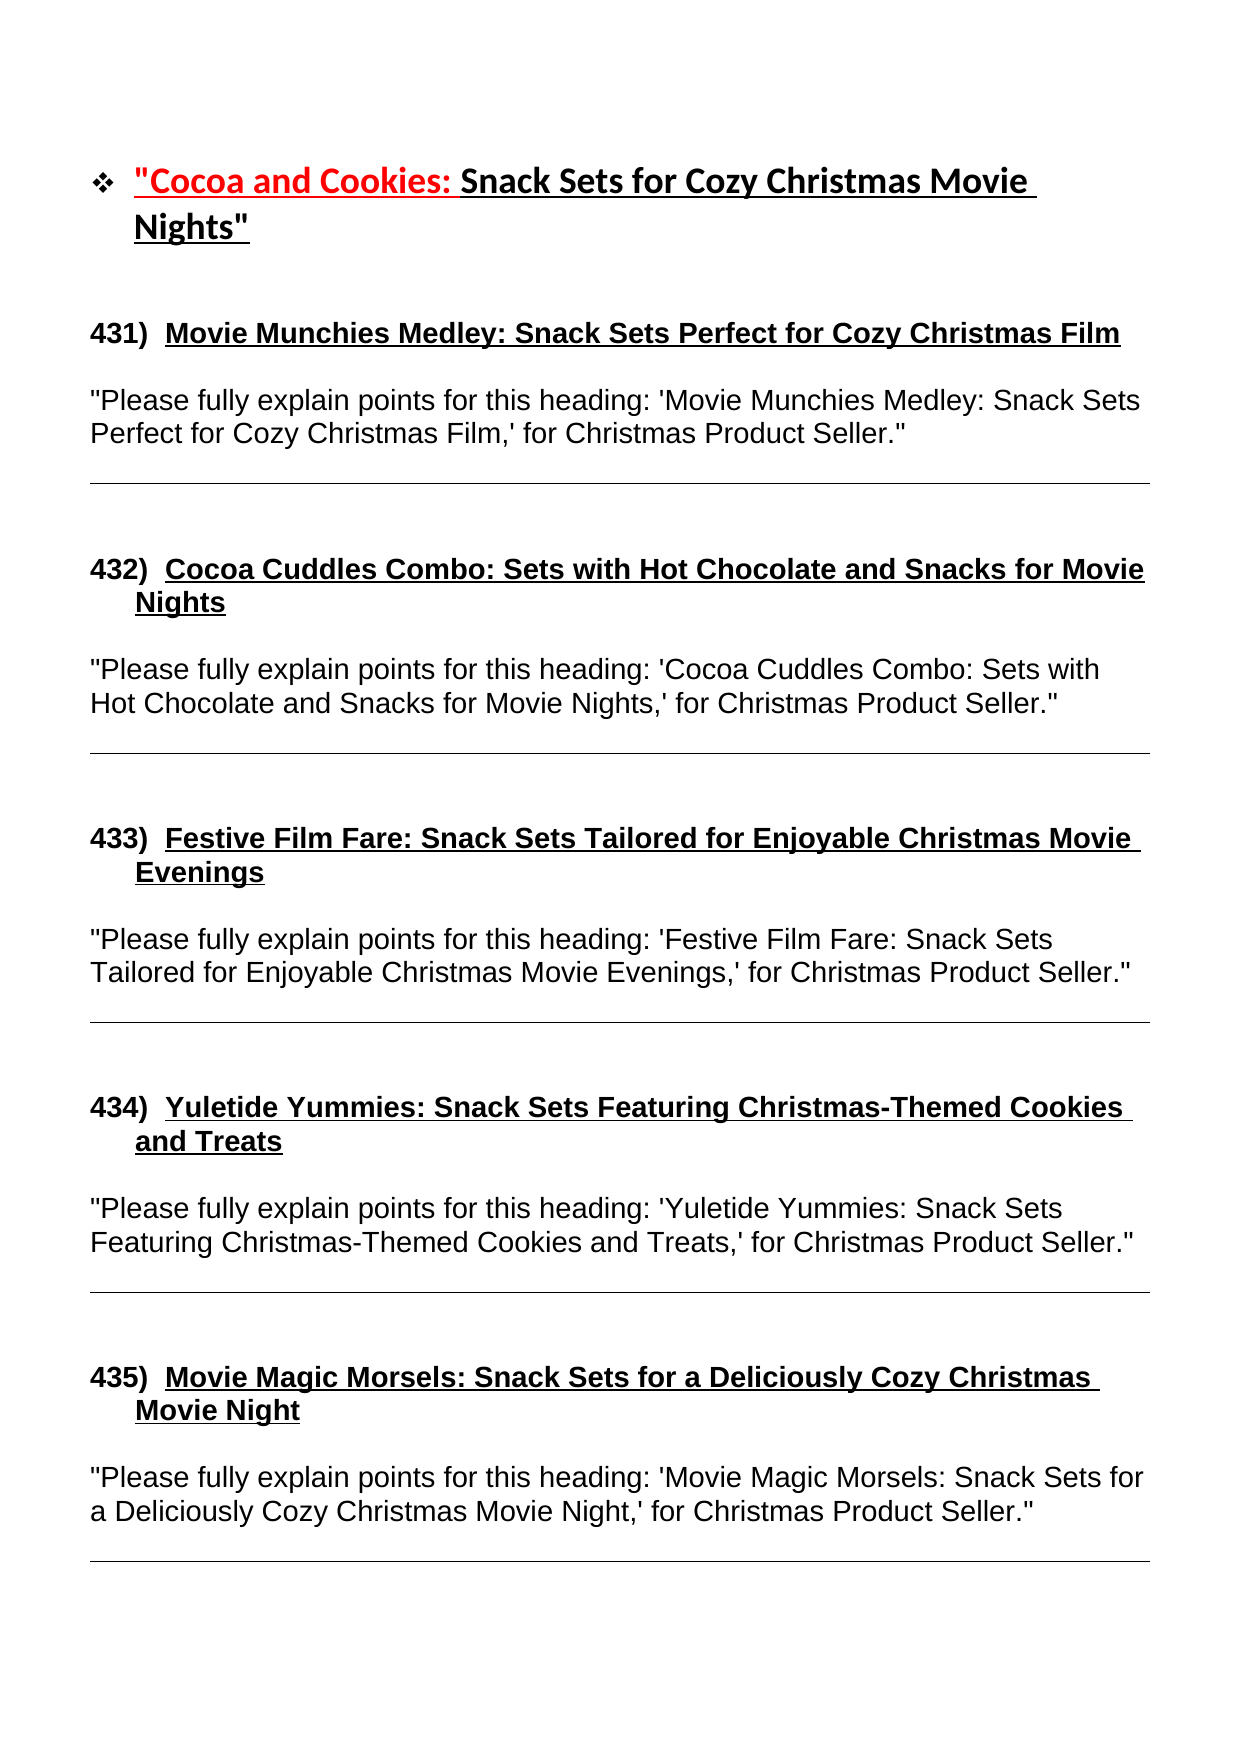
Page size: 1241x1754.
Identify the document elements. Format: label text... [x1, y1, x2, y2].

list "Please fully explain points for this heading: 'Movie Magic Morsels: Snack Sets for a Deliciously Cozy Christmas Movie Night,' for Christmas Product Seller." [90, 1460, 1150, 1527]
list "Please fully explain points for this heading: 'Cocoa Cuddles Combo: Sets with Hot Chocolate and Snacks for Movie Nights,' for Christmas Product Seller." [90, 652, 1150, 719]
list "Cocoa and Cookies: Snack Sets for Cozy Christmas Movie Nights" [90, 157, 1150, 249]
list Cocoa Cuddles Combo: Sets with Hot Chocolate and Snacks for Movie Nights [90, 552, 1150, 619]
list Yuletide Yummies: Snack Sets Featuring Christmas-Themed Cookies and Treats [90, 1090, 1150, 1157]
list "Please fully explain points for this heading: 'Movie Munchies Medley: Snack Sets Perfect for Cozy Christmas Film,' for Christmas Product Seller." [90, 383, 1150, 450]
list "Please fully explain points for this heading: 'Yuletide Yummies: Snack Sets Featuring Christmas-Themed Cookies and Treats,' for Christmas Product Seller." [90, 1191, 1150, 1258]
list Movie Magic Morsels: Snack Sets for a Deliciously Cozy Christmas Movie Night [90, 1360, 1150, 1427]
list "Please fully explain points for this heading: 'Festive Film Fare: Snack Sets Tailored for Enjoyable Christmas Movie Evenings,' for Christmas Product Seller." [90, 922, 1150, 989]
list Festive Film Fare: Snack Sets Tailored for Enjoyable Christmas Movie Evenings [90, 821, 1150, 888]
list Movie Munchies Medley: Snack Sets Perfect for Cozy Christmas Film [90, 316, 1150, 349]
